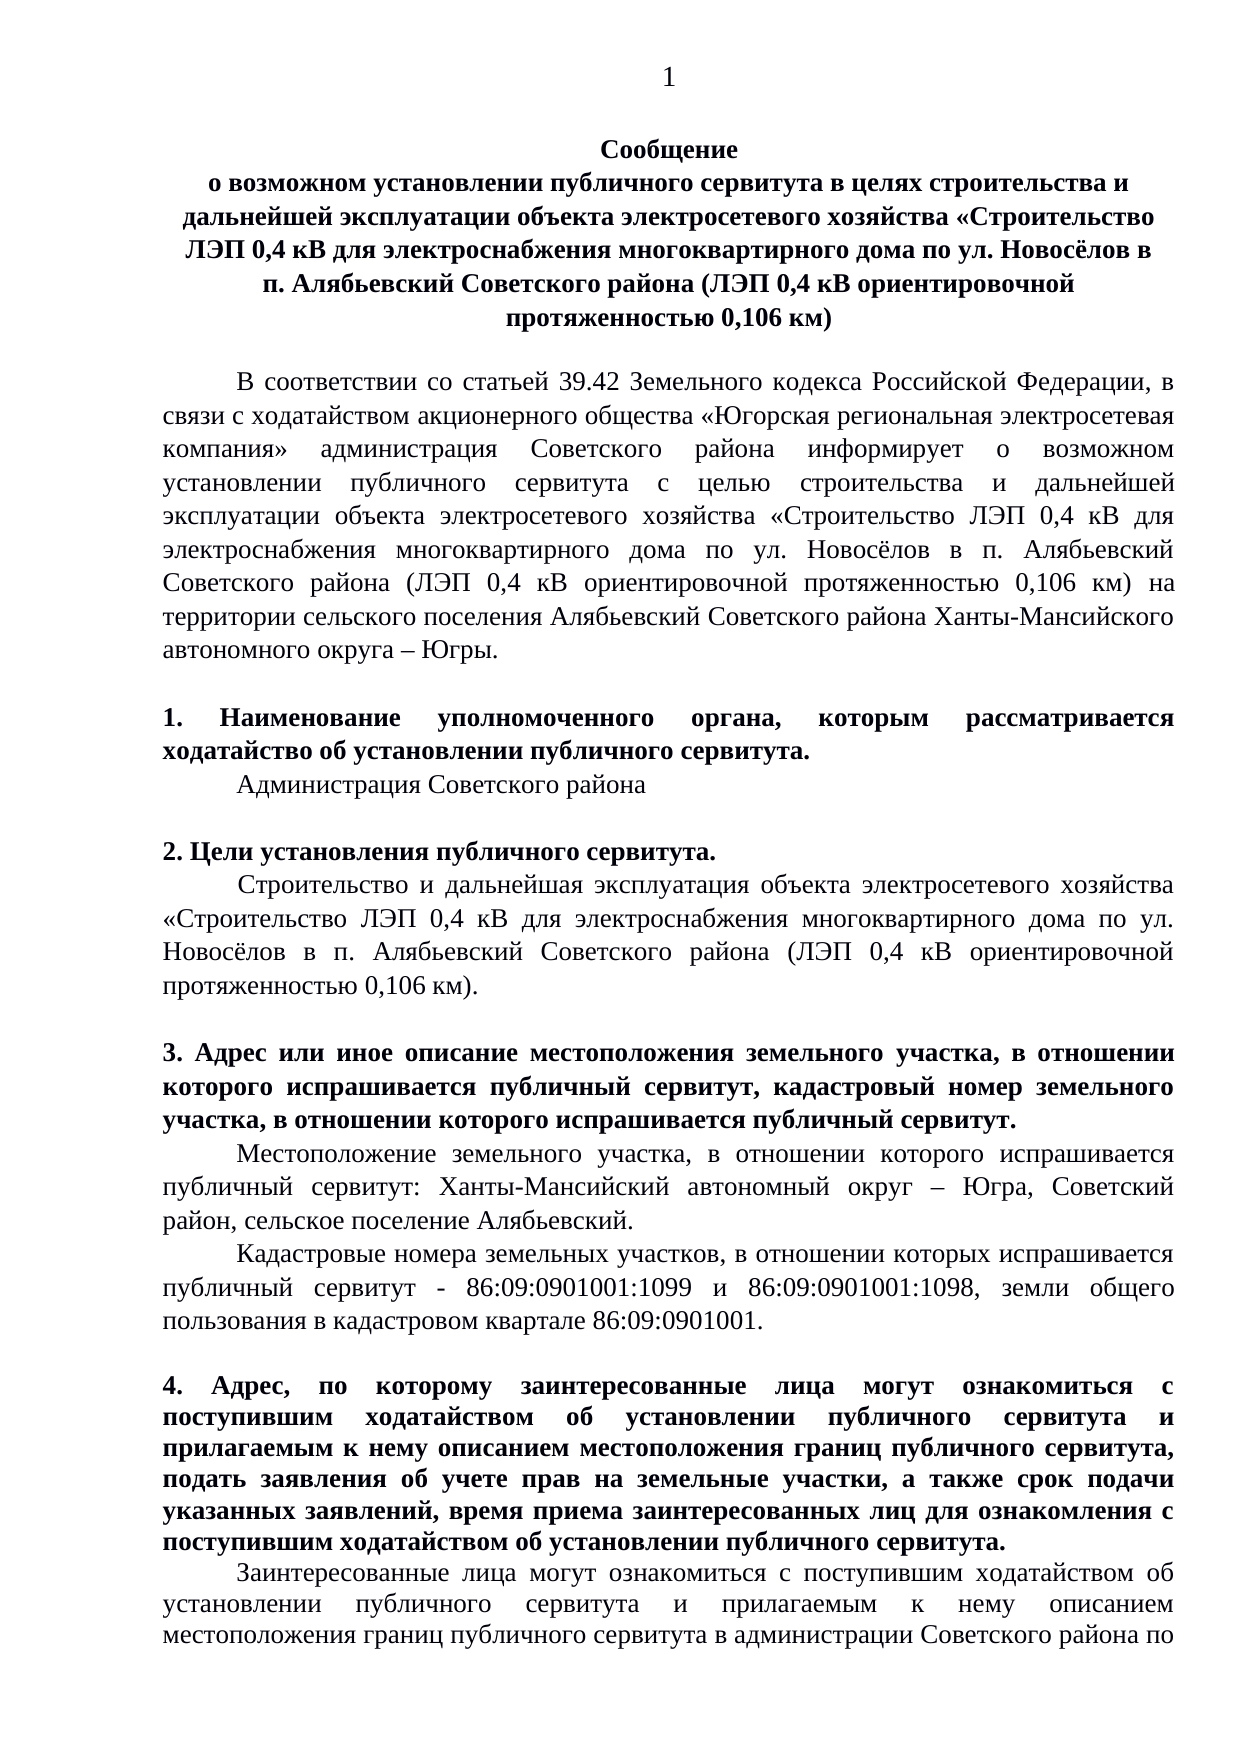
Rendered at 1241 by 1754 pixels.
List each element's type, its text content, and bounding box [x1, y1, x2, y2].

list 1. Наименование уполномоченного органа, которым рассматривается ходатайство об установлении публичного сервитута. [162, 701, 1175, 765]
list Местоположение земельного участка, в отношении которого испрашивается публичный сервитут: Ханты-Мансийский автономный округ – Югра, Советский район, сельское поселение Алябьевский. [162, 1137, 1175, 1235]
text В соответствии со статьей 39.42 Земельного кодекса Российской Федерации, в связи с ходатайством акционерного общества «Югорская региональная электросетевая компания» администрация Советского района информирует о возможном установлении публичного сервитута с целью строительства и дальнейшей эксплуатации объекта электросетевого хозяйства «Строительство ЛЭП 0,4 кВ для электроснабжения многоквартирного дома по ул. Новосёлов в п. Алябьевский Советского района (ЛЭП 0,4 кВ ориентировочной протяженностью 0,106 км) на территории сельского поселения Алябьевский Советского района Ханты-Мансийского автономного округа – Югры. [162, 365, 1175, 665]
list Администрация Советского района [162, 768, 1175, 799]
text 4. Адрес, по которому заинтересованные лица могут ознакомиться с поступившим ходатайством об установлении публичного сервитута и прилагаемым к нему описанием местоположения границ публичного сервитута, подать заявления об учете прав на земельные участки, а также срок подачи указанных заявлений, время приема заинтересованных лиц для ознакомления с поступившим ходатайством об установлении публичного сервитута. [162, 1369, 1175, 1556]
text п. Алябьевский Советского района (ЛЭП 0,4 кВ ориентировочной [162, 267, 1175, 298]
list 3. Адрес или иное описание местоположения земельного участка, в отношении которого испрашивается публичный сервитут, кадастровый номер земельного участка, в отношении которого испрашивается публичный сервитут. [162, 1036, 1175, 1134]
text Сообщение [162, 133, 1175, 164]
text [162, 1556, 1175, 1649]
list Кадастровые номера земельных участков, в отношении которых испрашивается публичный сервитут - 86:09:0901001:1099 и 86:09:0901001:1098, земли общего пользования в кадастровом квартале 86:09:0901001. [162, 1237, 1175, 1336]
list 2. Цели установления публичного сервитута. [162, 835, 1175, 866]
text протяженностью 0,106 км) [162, 301, 1175, 332]
text о возможном установлении публичного сервитута в целях строительства и дальнейшей эксплуатации объекта электросетевого хозяйства «Строительство ЛЭП 0,4 кВ для электроснабжения многоквартирного дома по ул. Новосёлов в [162, 167, 1175, 265]
list Строительство и дальнейшая эксплуатация объекта электросетевого хозяйства «Строительство ЛЭП 0,4 кВ для электроснабжения многоквартирного дома по ул. Новосёлов в п. Алябьевский Советского района (ЛЭП 0,4 кВ ориентировочной протяженностью 0,106 км). [162, 868, 1175, 1000]
